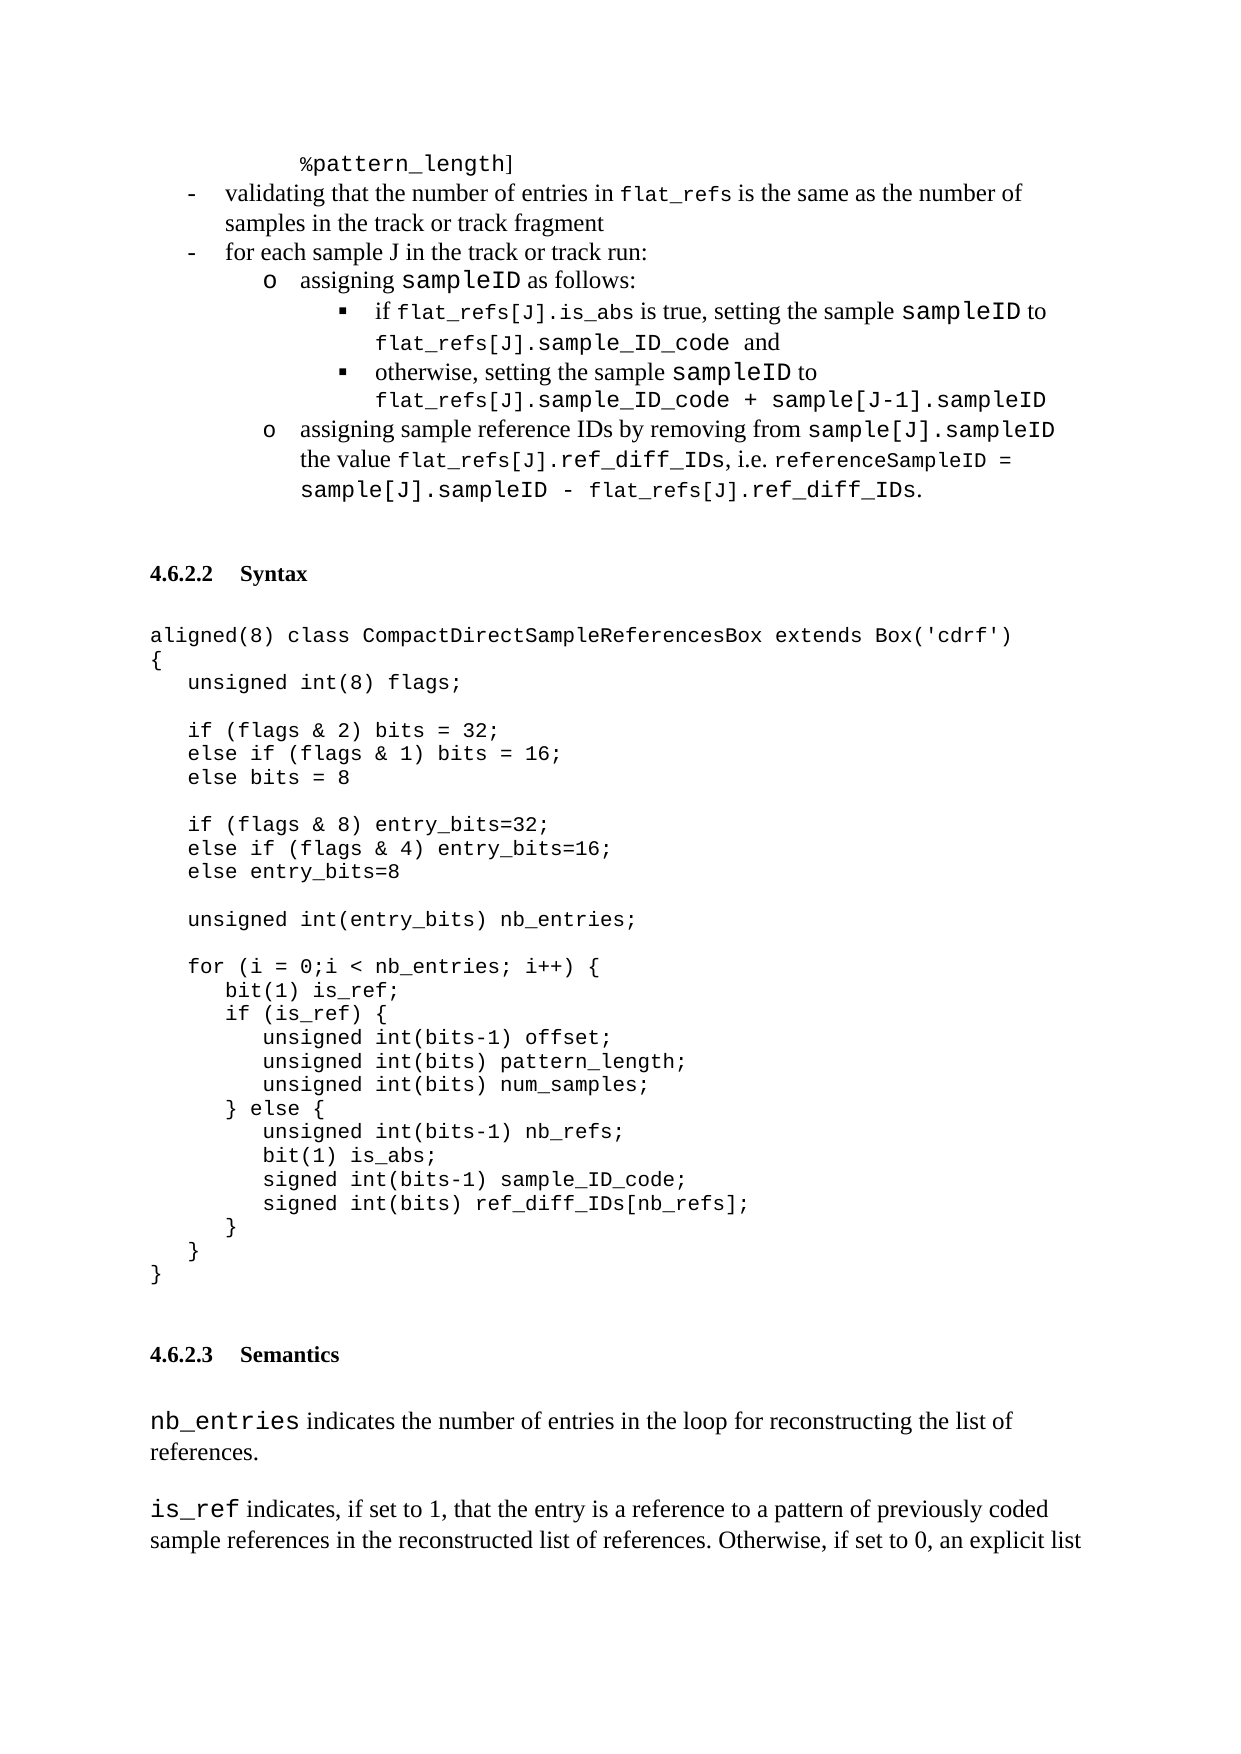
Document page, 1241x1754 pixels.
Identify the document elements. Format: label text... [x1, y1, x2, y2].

list if flat_refs[J].is_abs is true, setting the sample sampleID to flat_refs[J].sample_ID_code and [337, 296, 1090, 357]
text else if (flags & 1) bits = 16; [150, 743, 1090, 767]
subtitle Semantics [150, 1341, 1090, 1367]
text if (flags & 8) entry_bits=32; [150, 814, 1090, 838]
text bit(1) is_ref; [150, 980, 1090, 1003]
list validating that the number of entries in flat_refs is the same as the number of samples in the track or track fragment [187, 178, 1090, 237]
text signed int(bits-1) sample_ID_code; signed int(bits) ref_diff_IDs[nb_refs]; [150, 1169, 1090, 1216]
text unsigned int(8) flags; [150, 672, 1090, 696]
text unsigned int(bits-1) offset; [150, 1027, 1090, 1051]
text unsigned int(bits) pattern_length; [150, 1051, 1090, 1074]
text else bits = 8 [150, 767, 1090, 791]
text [150, 1494, 1090, 1554]
text } [150, 1216, 1090, 1240]
list assigning sample reference IDs by removing from sample[J].sampleID the value flat_refs[J].ref_diff_IDs, i.e. referenceSampleID = sample[J].sampleID - flat_refs[J].ref_diff_IDs. [262, 414, 1090, 504]
list otherwise, setting the sample sampleID to flat_refs[J].sample_ID_code + sample[J-1].sampleID [337, 357, 1090, 414]
text aligned(8) class CompactDirectSampleReferencesBox extends Box('cdrf') [150, 625, 1090, 649]
text else entry_bits=8 [150, 861, 1090, 885]
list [262, 150, 1090, 178]
subtitle Syntax [150, 560, 1090, 586]
text nb_entries indicates the number of entries in the loop for reconstructing the list of references. [150, 1406, 1090, 1466]
text unsigned int(entry_bits) nb_entries; [150, 909, 1090, 932]
text unsigned int(bits-1) nb_refs; [150, 1122, 1090, 1145]
list assigning sampleID as follows: [262, 265, 1090, 296]
text if (flags & 2) bits = 32; [150, 719, 1090, 743]
text unsigned int(bits) num_samples; [150, 1074, 1090, 1098]
text } [150, 1240, 1090, 1263]
text bit(1) is_abs; [150, 1145, 1090, 1169]
text for (i = 0;i < nb_entries; i++) { [150, 956, 1090, 980]
text if (is_ref) { [150, 1003, 1090, 1027]
text { [150, 649, 1090, 672]
text } else { [150, 1098, 1090, 1122]
text } [150, 1263, 1090, 1287]
list for each sample J in the track or track run: [187, 237, 1090, 265]
text else if (flags & 4) entry_bits=16; [150, 838, 1090, 861]
